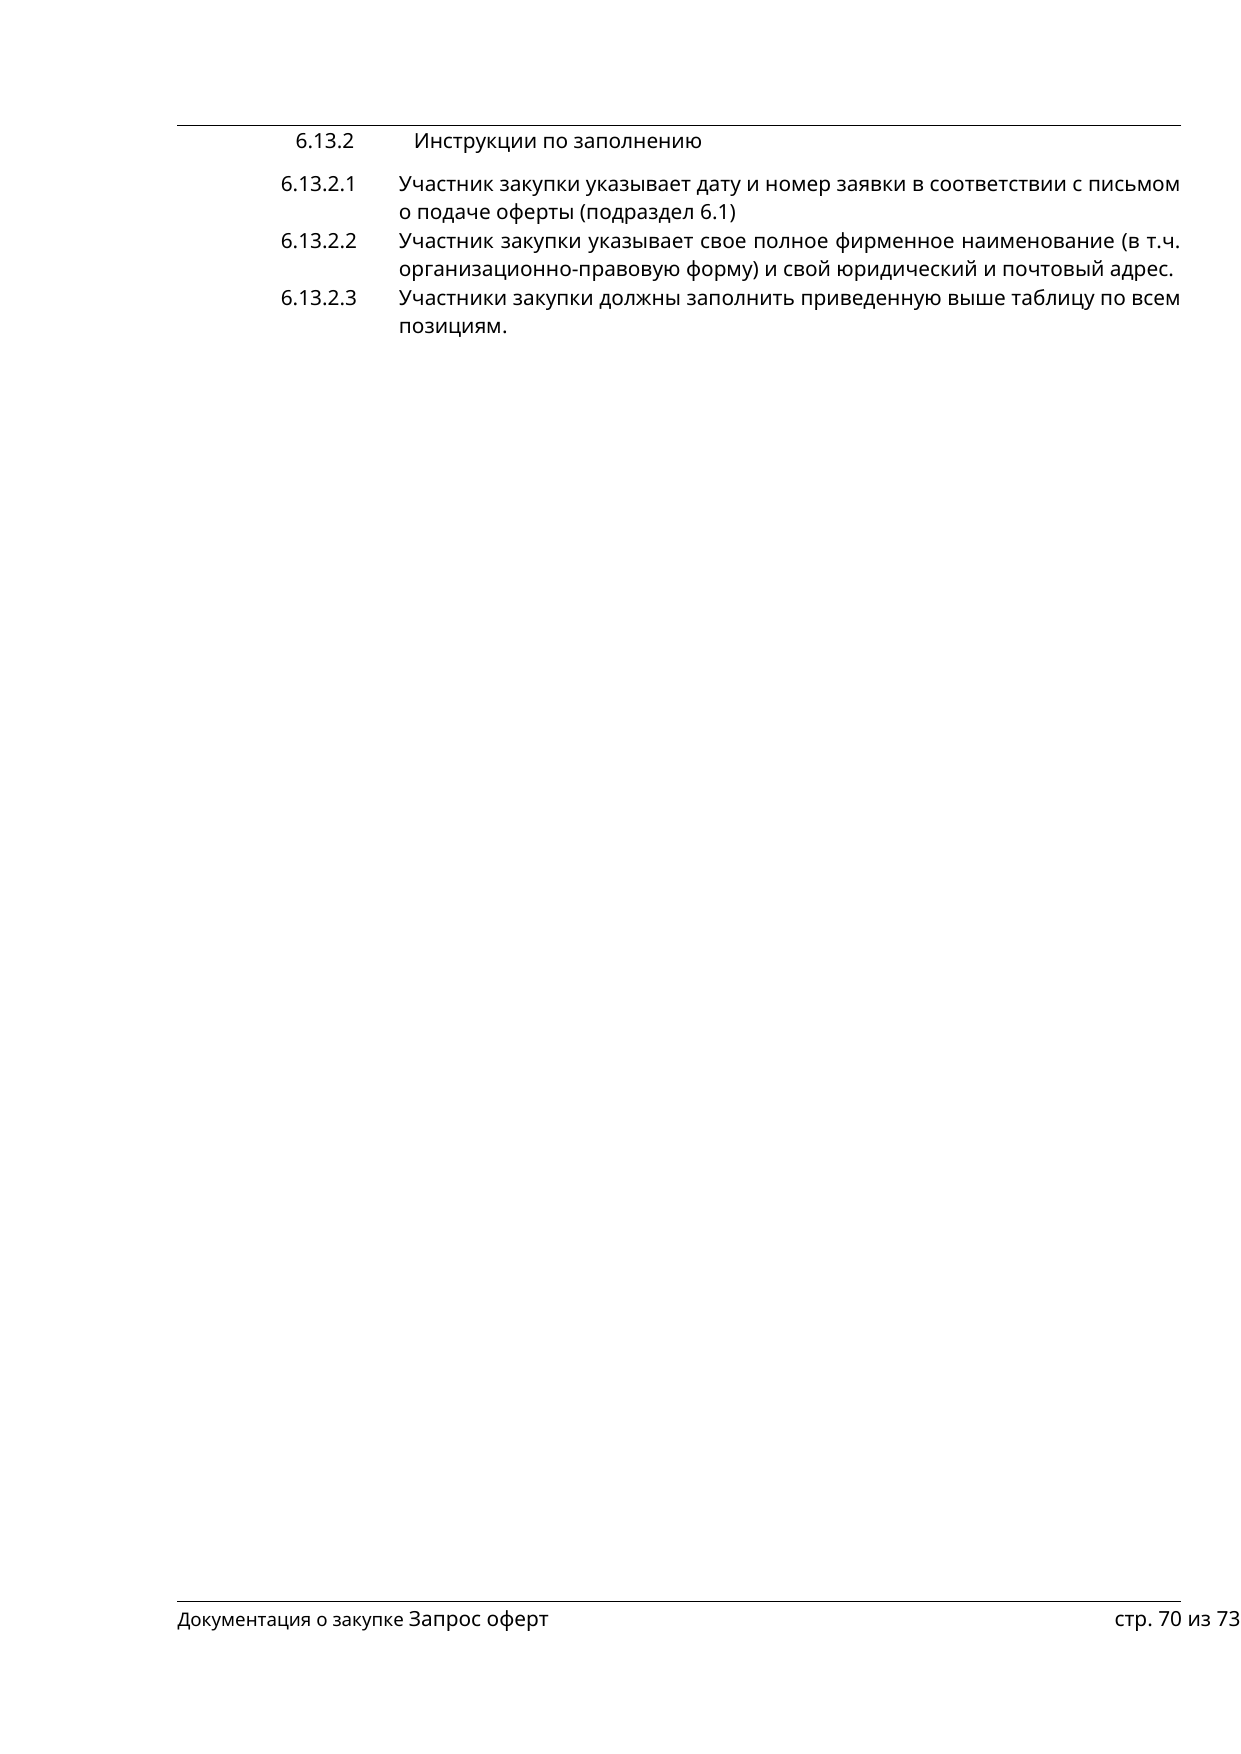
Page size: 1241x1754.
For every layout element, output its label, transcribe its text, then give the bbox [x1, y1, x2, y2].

list Участник закупки указывает дату и номер заявки в соответствии с письмом о подаче оферты (подраздел 6.1) [281, 169, 1181, 226]
list Инструкции по заполнению [295, 126, 1181, 155]
list Участник закупки указывает свое полное фирменное наименование (в т.ч. организационно-правовую форму) и свой юридический и почтовый адрес. [281, 226, 1181, 283]
list Участники закупки должны заполнить приведенную выше таблицу по всем позициям. [281, 283, 1181, 339]
